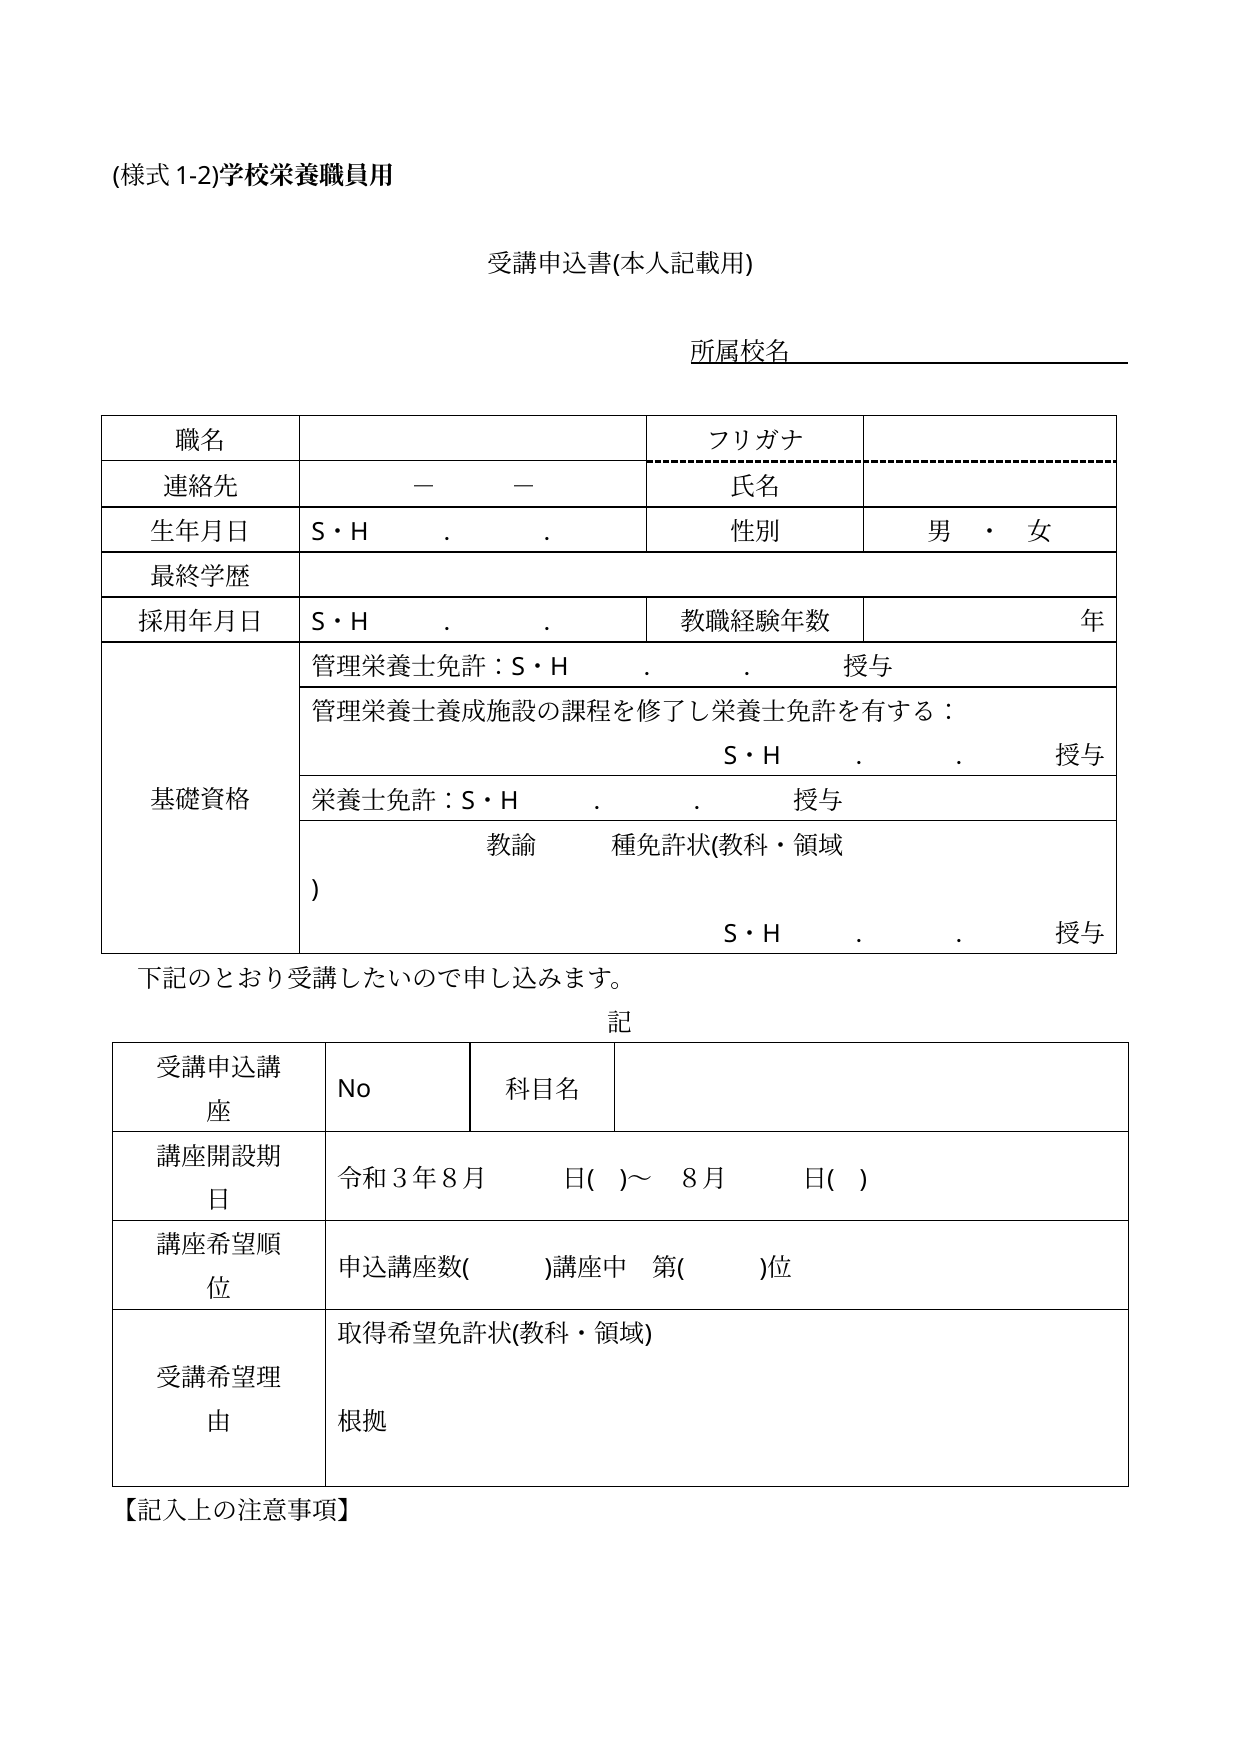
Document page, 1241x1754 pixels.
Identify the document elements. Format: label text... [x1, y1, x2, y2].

text 【記入上の注意事項】 [112, 1487, 1128, 1531]
table_cell 最終学歴 [102, 553, 299, 596]
table_cell 性別 [647, 508, 863, 551]
table_cell 男 ・ 女 [864, 508, 1116, 551]
table_cell 連絡先 [102, 461, 299, 506]
table_cell 教諭 種免許状(教科・領域 ) S・H ． ． 授与 [300, 821, 1116, 953]
table_cell 年 [864, 598, 1116, 641]
text (様式1-2)学校栄養職員用 [112, 152, 1128, 196]
table_cell 管理栄養士免許：S・H ． ． 授与 [300, 643, 1116, 686]
table_cell 管理栄養士養成施設の課程を修了し栄養士免許を有する： S・H ． ． 授与 [300, 688, 1116, 775]
table_header [615, 1043, 1128, 1131]
table_header 職名 [102, 416, 299, 460]
table_cell 栄養士免許：S・H ． ． 授与 [300, 776, 1116, 820]
table_cell 採用年月日 [102, 598, 299, 641]
table_cell [300, 553, 1116, 596]
table_cell 講座開設期日 [113, 1132, 325, 1220]
table_cell 基礎資格 [102, 643, 299, 953]
text 所属校名 [112, 327, 1128, 371]
table_cell 受講希望理由 [113, 1310, 325, 1486]
table_cell 令和３年８月 日( )～ ８月 日( ) [326, 1132, 1128, 1220]
table_cell － － [300, 461, 646, 506]
table_header [864, 416, 1116, 460]
table_header No [326, 1043, 469, 1131]
table_header [300, 416, 646, 460]
table_header 受講申込講座 [113, 1043, 325, 1131]
table_cell 教職経験年数 [647, 598, 863, 641]
text 下記のとおり受講したいので申し込みます。 [112, 954, 1128, 998]
table_cell 取得希望免許状(教科・領域) 根拠 [326, 1310, 1128, 1486]
table_header 科目名 [471, 1043, 614, 1131]
table_cell 申込講座数( )講座中 第( )位 [326, 1221, 1128, 1309]
table_header フリガナ [647, 416, 863, 460]
text 受講申込書(本人記載用) [112, 239, 1128, 283]
table_cell [864, 460, 1116, 506]
text 記 [112, 998, 1128, 1042]
table_cell S・H ． ． [300, 508, 646, 551]
table_cell 氏名 [647, 460, 863, 506]
table_cell S・H ． ． [300, 598, 646, 641]
table_cell 生年月日 [102, 508, 299, 551]
table_cell 講座希望順位 [113, 1221, 325, 1309]
